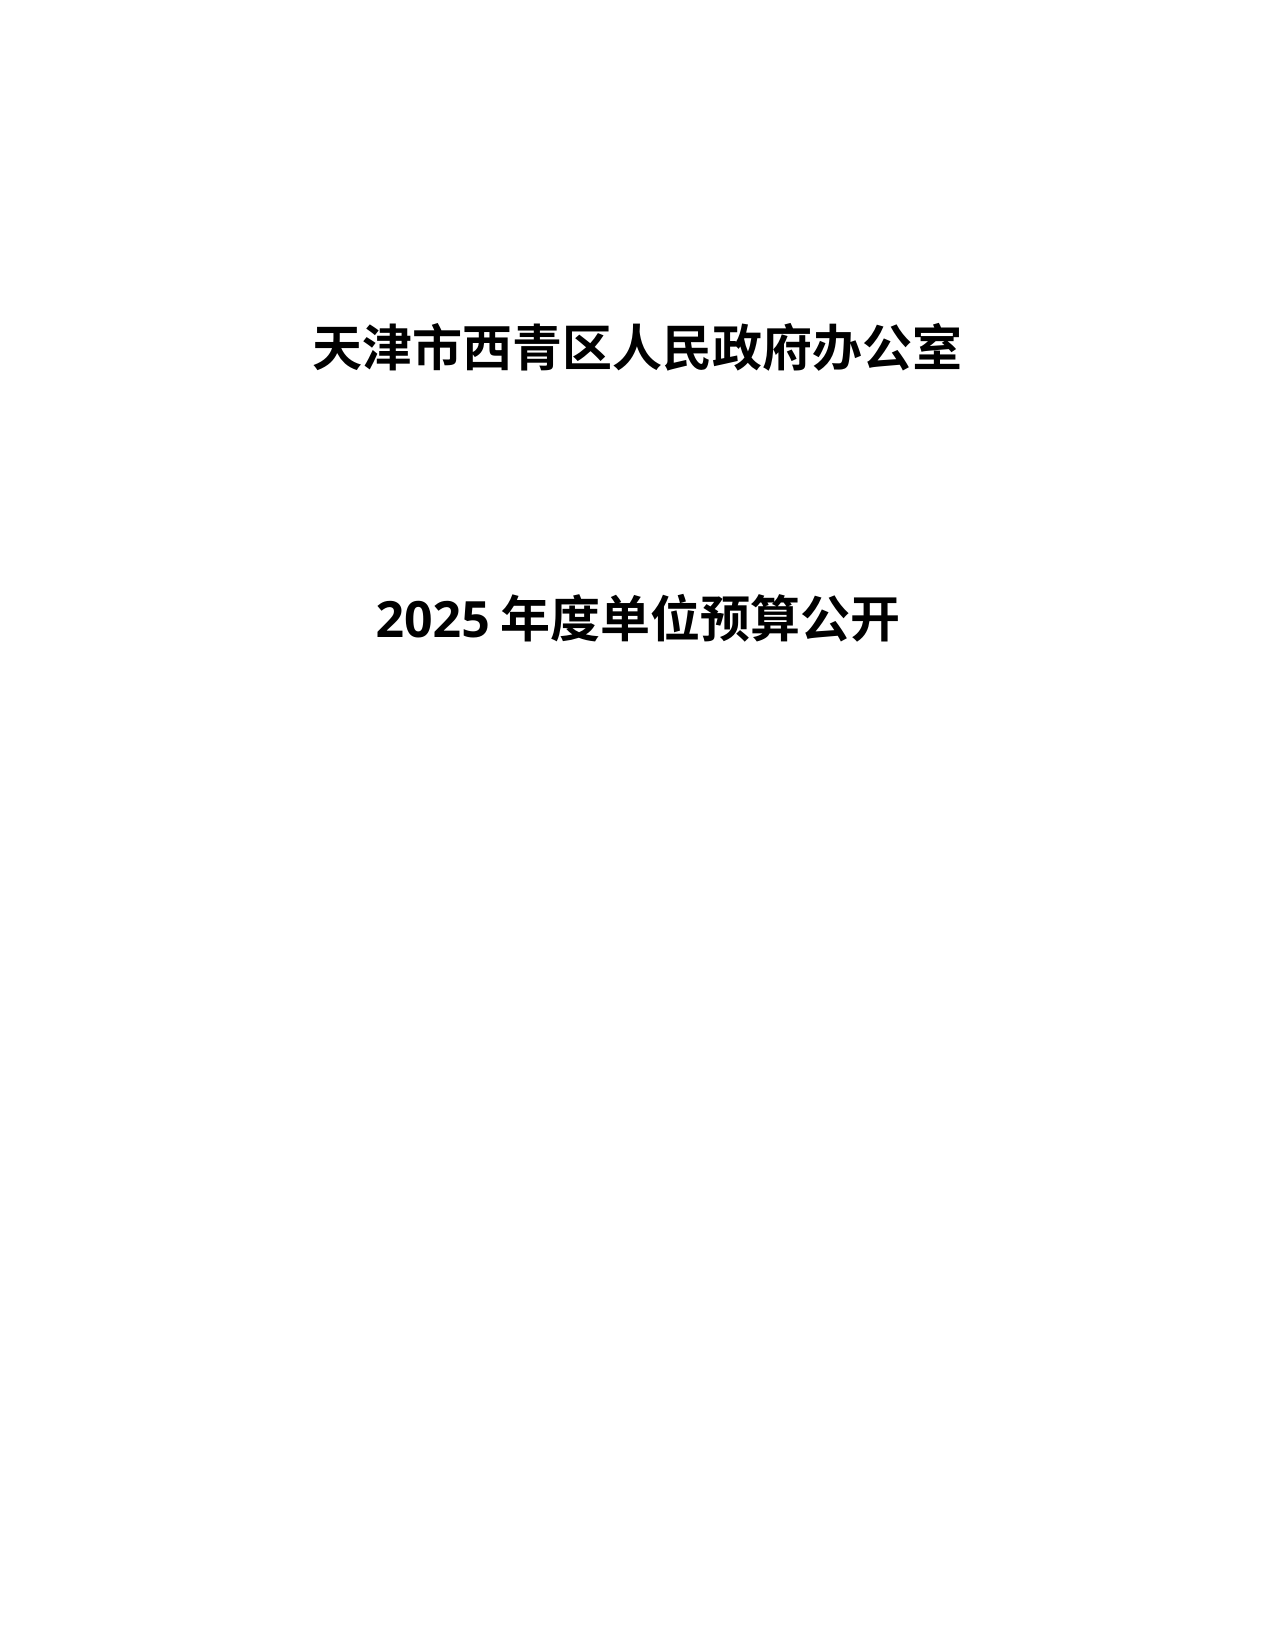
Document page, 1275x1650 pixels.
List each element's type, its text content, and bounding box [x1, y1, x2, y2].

text 天津市西青区人民政府办公室 2025年度单位预算公开 [150, 150, 1125, 692]
